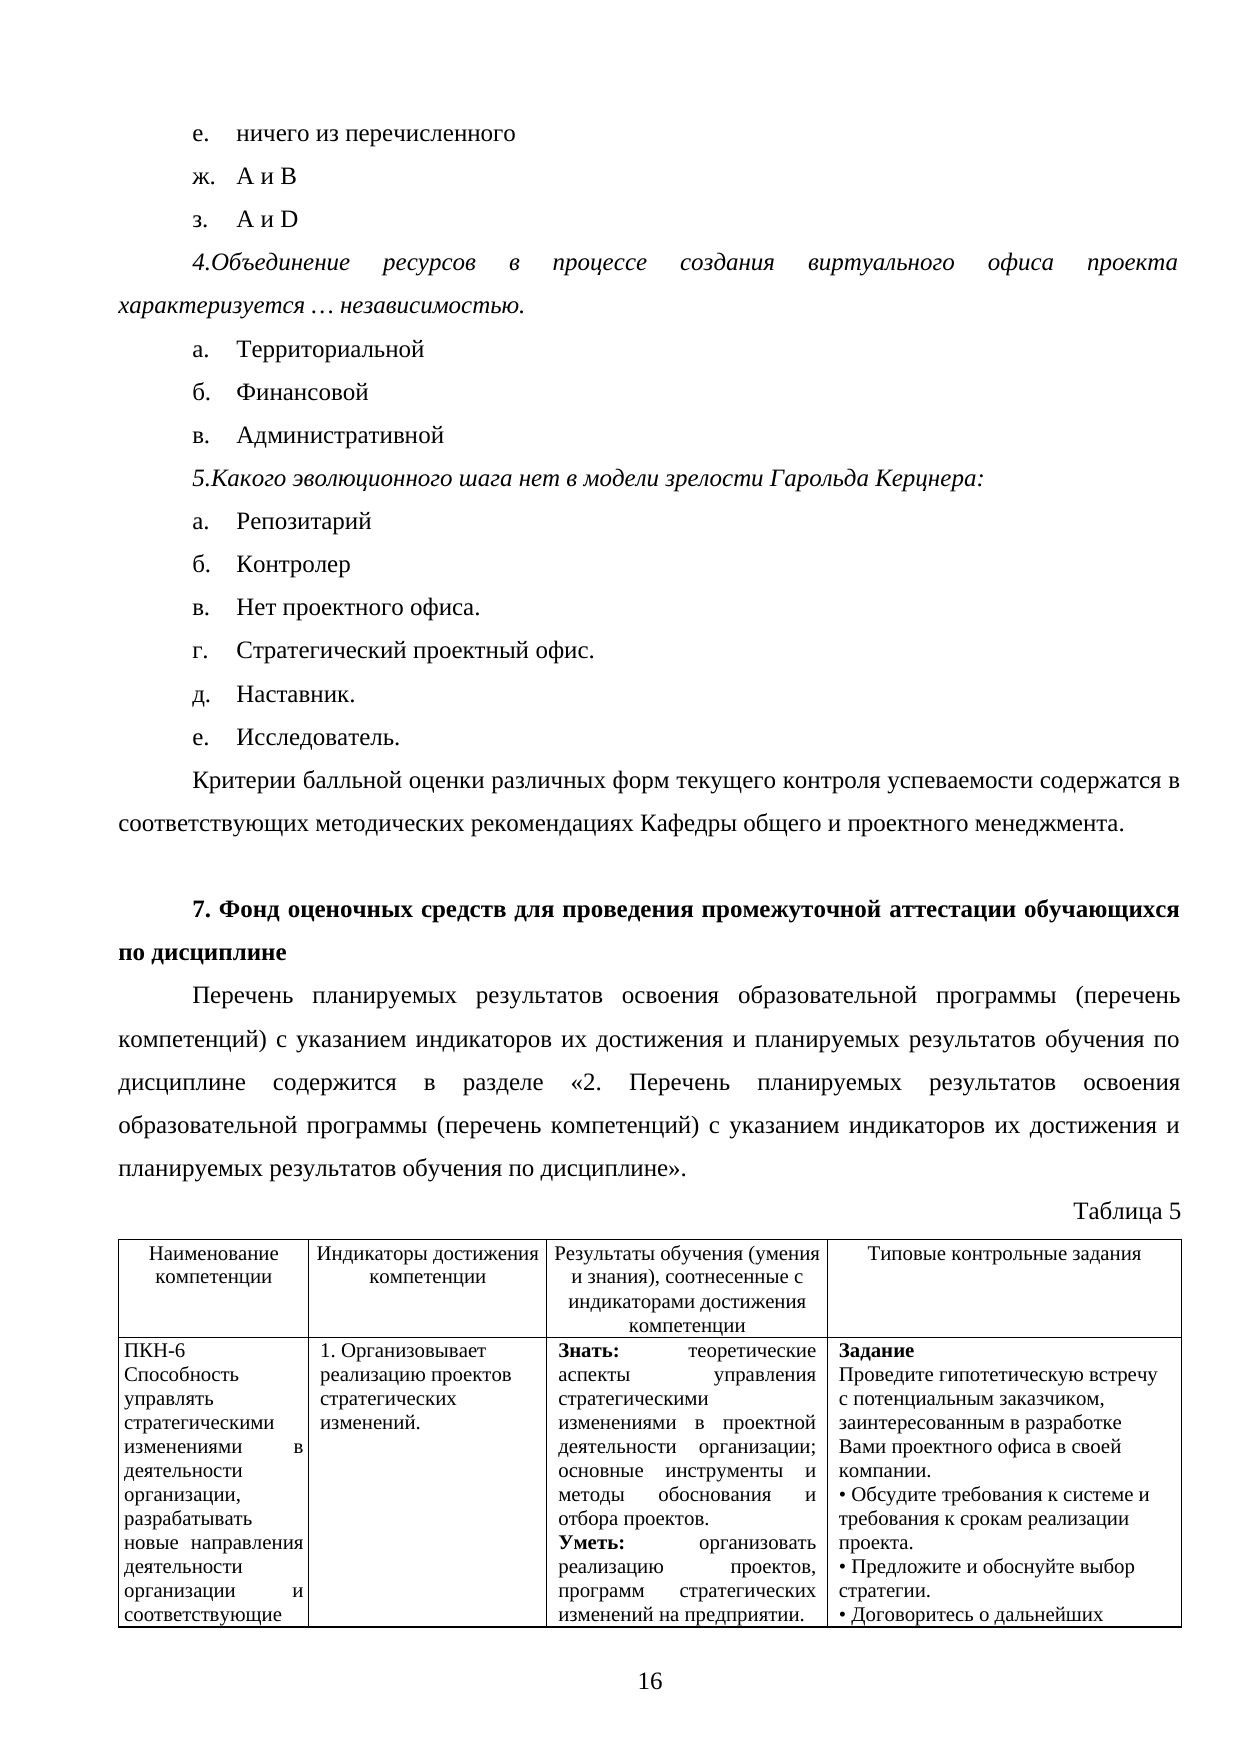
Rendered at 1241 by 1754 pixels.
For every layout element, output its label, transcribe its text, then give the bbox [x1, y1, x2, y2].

list Финансовой [118, 377, 1181, 406]
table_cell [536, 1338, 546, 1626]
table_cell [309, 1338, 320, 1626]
text 5.Какого эволюционного шага нет в модели зрелости Гарольда Керцнера: [118, 463, 1181, 492]
table_header Наименование компетенции [119, 1240, 308, 1337]
list A и D [118, 204, 1181, 233]
list Контролер [118, 549, 1181, 578]
list Административной [118, 420, 1181, 449]
list Наставник. [118, 679, 1181, 707]
text 4.Объединение ресурсов в процессе создания виртуального офиса проекта характеризуется … независимостью. [118, 247, 1181, 319]
text Таблица 5 [118, 1196, 1181, 1225]
list Исследователь. [118, 722, 1181, 751]
text Критерии балльной оценки различных форм текущего контроля успеваемости содержатся в соответствующих методических рекомендациях Кафедры общего и проектного менеджмента. [118, 765, 1181, 837]
table_header Типовые контрольные задания [828, 1240, 1181, 1337]
table_header Индикаторы достижения компетенции [309, 1240, 546, 1337]
table_header Результаты обучения (умения и знания), соотнесенные с индикаторами достижения компетенции [547, 1240, 827, 1337]
text 7. Фонд оценочных средств для проведения промежуточной аттестации обучающихся по дисциплине [118, 894, 1181, 966]
list A и B [118, 161, 1181, 190]
list Стратегический проектный офис. [118, 636, 1181, 664]
list Репозитарий [118, 506, 1181, 535]
text Перечень планируемых результатов освоения образовательной программы (перечень компетенций) с указанием индикаторов их достижения и планируемых результатов обучения по дисциплине содержится в разделе «2. Перечень планируемых результатов освоения образовательной программы (перечень компетенций) с указанием индикаторов их достижения и планируемых результатов обучения по дисциплине». [118, 981, 1181, 1182]
list ничего из перечисленного [118, 118, 1181, 147]
list Нет проектного офиса. [118, 592, 1181, 621]
list Территориальной [118, 334, 1181, 362]
